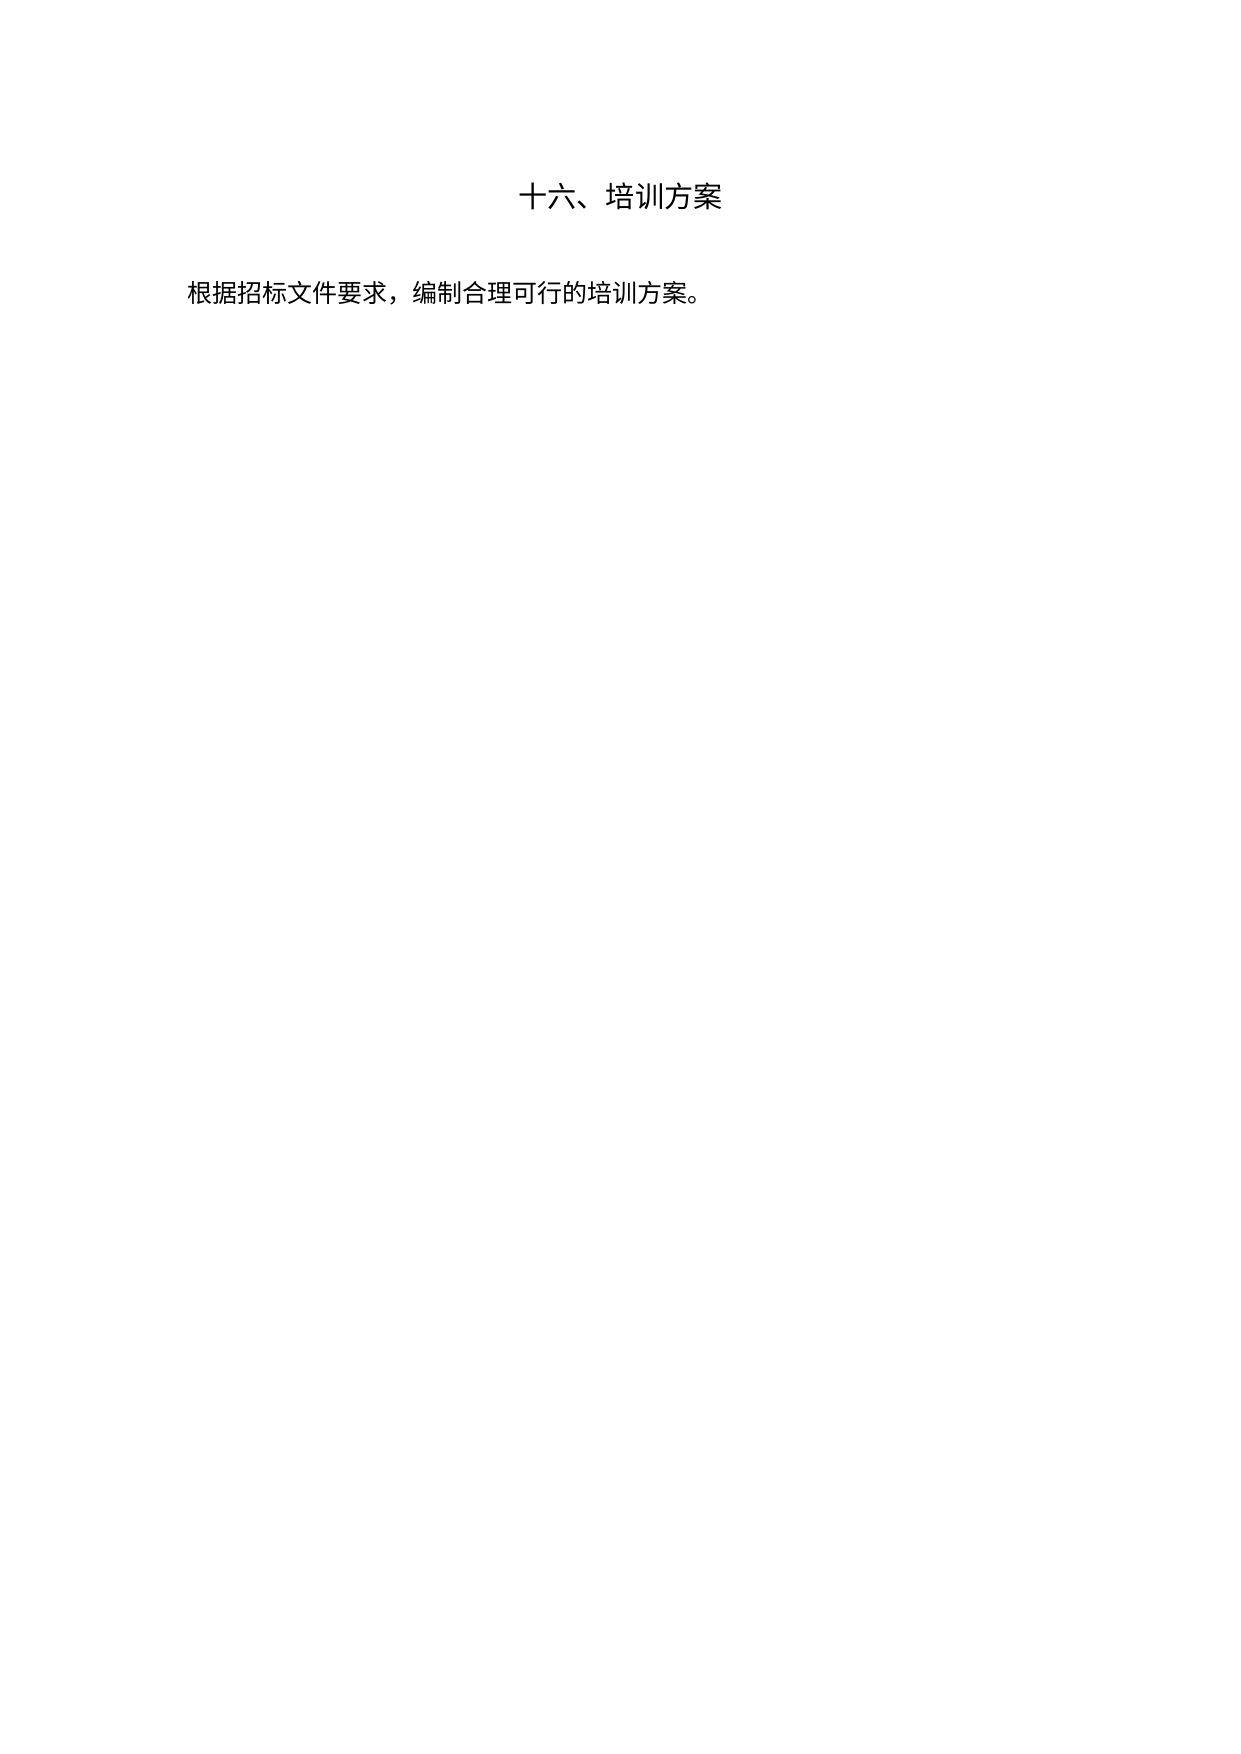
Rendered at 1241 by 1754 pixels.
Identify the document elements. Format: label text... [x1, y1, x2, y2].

text 十六、培训方案 [187, 162, 1053, 227]
text 根据招标文件要求，编制合理可行的培训方案。 [187, 259, 1053, 324]
